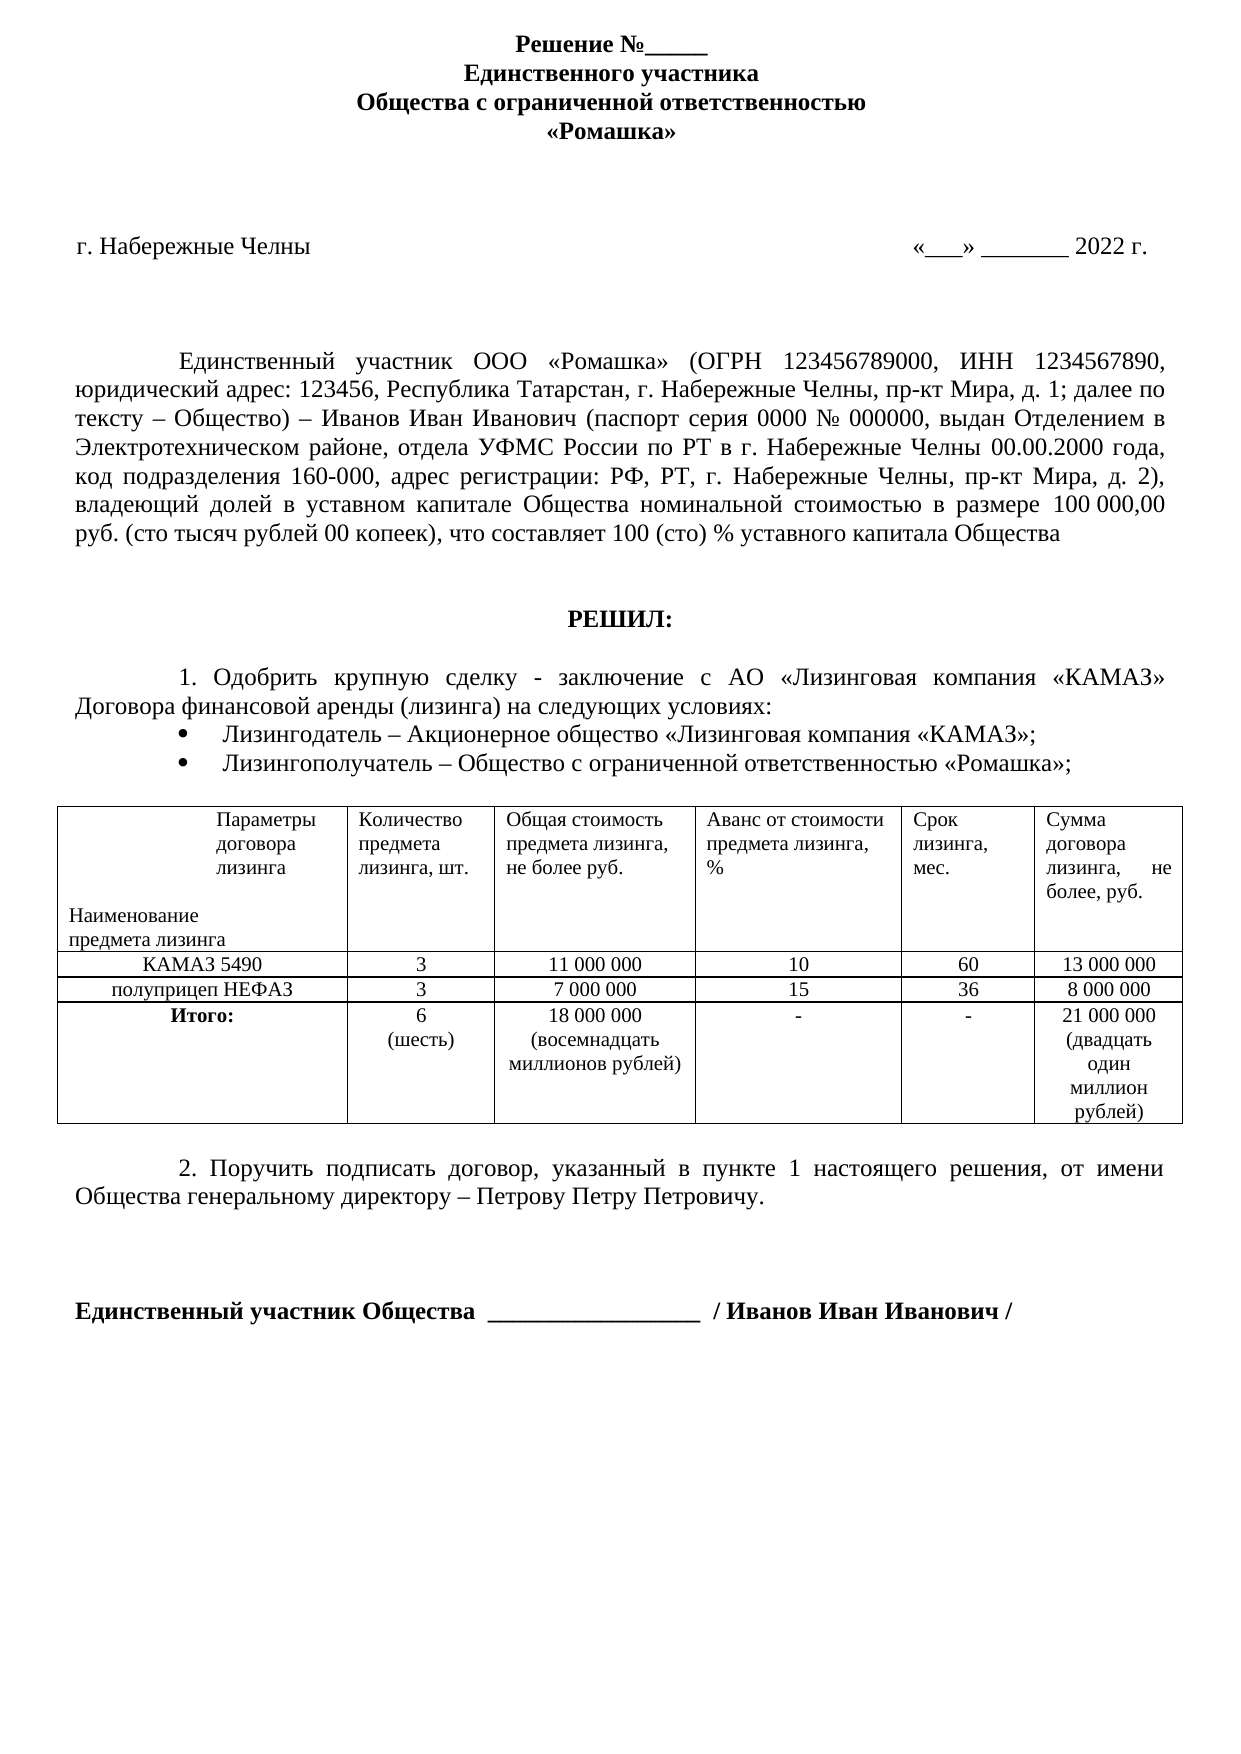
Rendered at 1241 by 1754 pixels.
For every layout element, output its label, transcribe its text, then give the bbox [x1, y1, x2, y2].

table_cell 8 000 000 [1035, 978, 1182, 1001]
table_cell - [902, 1003, 1034, 1123]
table_cell 3 [348, 978, 494, 1001]
table_header Количество предмета лизинга, шт. [348, 807, 494, 951]
table_header Общая стоимость предмета лизинга, не более руб. [495, 807, 695, 951]
text Единственного участника [12, 58, 1210, 87]
table_cell Итого: [58, 1003, 347, 1123]
text Решение №_____ [12, 29, 1210, 58]
table_header Аванс от стоимости предмета лизинга, % [696, 807, 901, 951]
table_cell 18 000 000 (восемнадцать миллионов рублей) [495, 1003, 695, 1123]
table_cell 21 000 000 (двадцать один миллион рублей) [1035, 1003, 1182, 1123]
text «Ромашка» [12, 116, 1210, 144]
table_cell полуприцеп НЕФАЗ [58, 978, 347, 1001]
table_header Сумма договора лизинга, не более, руб. [1035, 807, 1182, 951]
list Лизингодатель – Акционерное общество «Лизинговая компания «КАМАЗ»; [178, 719, 1165, 748]
text Общества с ограниченной ответственностью [12, 87, 1210, 116]
table_header Срок лизинга, мес. [902, 807, 1034, 951]
text 2. Поручить подписать договор, указанный в пункте 1 настоящего решения, от имени Общества генеральному директору – Петрову Петру Петровичу. [75, 1153, 1165, 1210]
text Единственный участник ООО «Ромашка» (ОГРН 123456789000, ИНН 1234567890, юридический адрес: 123456, Республика Татарстан, г. Набережные Челны, пр-кт Мира, д. 1; далее по тексту – Общество) – Иванов Иван Иванович (паспорт серия 0000 № 000000, выдан Отделением в Электротехническом районе, отдела УФМС России по РТ в г. Набережные Челны 00.00.2000 года, код подразделения 160-000, адрес регистрации: РФ, РТ, г. Набережные Челны, пр-кт Мира, д. 2), владеющий долей в уставном капитале Общества номинальной стоимостью в размере 100 000,00 руб. (сто тысяч рублей 00 копеек), что составляет 100 (сто) % уставного капитала Общества [75, 346, 1165, 547]
table_cell 10 [696, 952, 901, 976]
text г. Набережные Челны «___» _______ 2022 г. [76, 231, 1165, 259]
table_cell КАМАЗ 5490 [58, 952, 347, 976]
table_cell 36 [902, 978, 1034, 1001]
list Лизингополучатель – Общество с ограниченной ответственностью «Ромашка»; [178, 748, 1165, 777]
table_cell 6 (шесть) [348, 1003, 494, 1123]
table_cell 13 000 000 [1035, 952, 1182, 976]
text Единственный участник Общества _________________ / Иванов Иван Иванович / [75, 1296, 1165, 1325]
table_header Параметры договора лизинга Наименование предмета лизинга [58, 807, 347, 951]
text 1. Одобрить крупную сделку - заключение с АО «Лизинговая компания «КАМАЗ» Договора финансовой аренды (лизинга) на следующих условиях: [75, 662, 1165, 719]
table_cell 11 000 000 [495, 952, 695, 976]
table_cell 15 [696, 978, 901, 1001]
text РЕШИЛ: [75, 604, 1165, 633]
table_cell 7 000 000 [495, 978, 695, 1001]
table_cell 60 [902, 952, 1034, 976]
table_cell 3 [348, 952, 494, 976]
table_cell - [696, 1003, 901, 1123]
